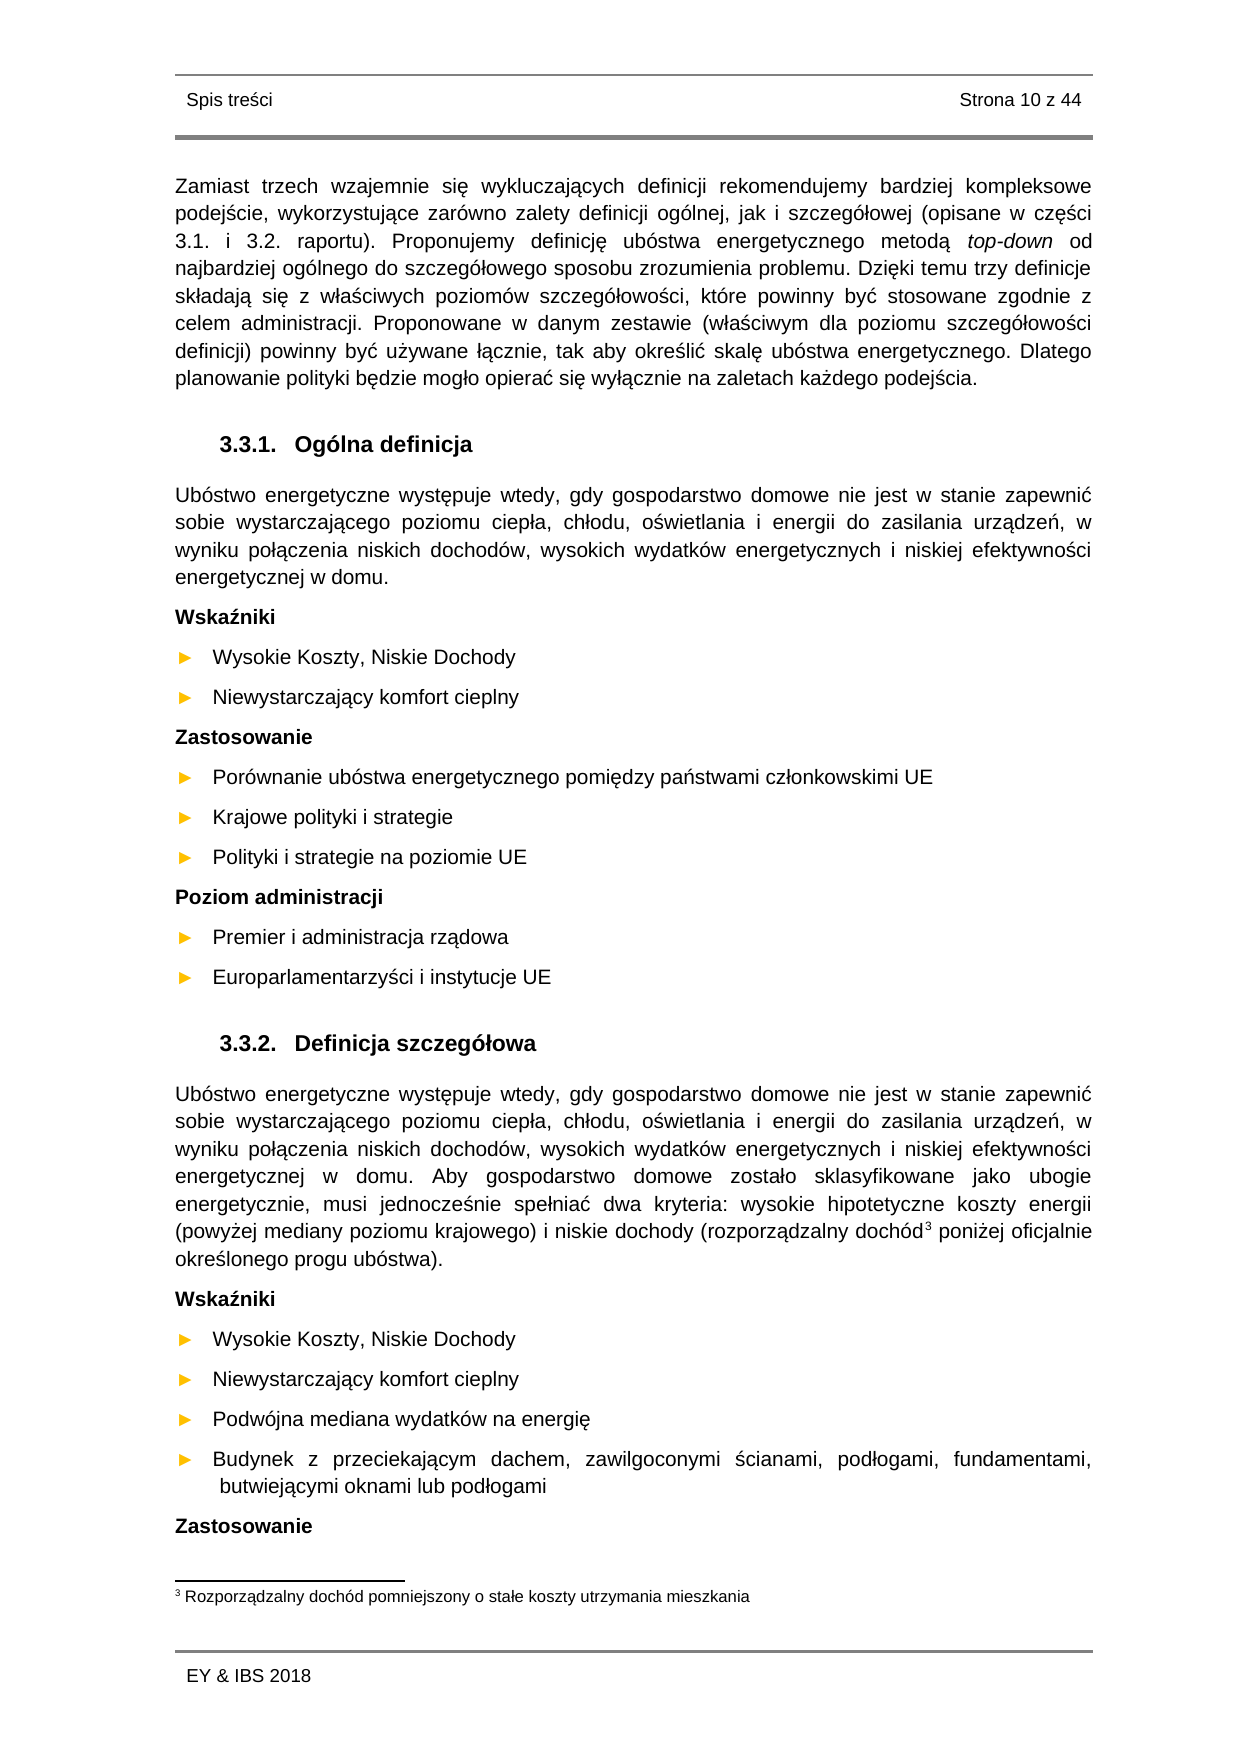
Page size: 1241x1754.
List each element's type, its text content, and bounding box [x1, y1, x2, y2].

list Zastosowanie [175, 1514, 1092, 1538]
subtitle Ogólna definicja [219, 431, 1092, 458]
subtitle Definicja szczegółowa [219, 1030, 1092, 1056]
text Krajowe polityki i strategie [175, 805, 1092, 829]
text Polityki i strategie na poziomie UE [175, 845, 1092, 869]
list Wskaźniki [175, 1286, 1092, 1310]
list Ubóstwo energetyczne występuje wtedy, gdy gospodarstwo domowe nie jest w stanie zapewnić sobie wystarczającego poziomu ciepła, chłodu, oświetlania i energii do zasilania urządzeń, w wyniku połączenia niskich dochodów, wysokich wydatków energetycznych i niskiej efektywności energetycznej w domu. [175, 483, 1092, 589]
list Wskaźniki [175, 605, 1092, 629]
text Zamiast trzech wzajemnie się wykluczających definicji rekomendujemy bardziej kompleksowe podejście, wykorzystujące zarówno zalety definicji ogólnej, jak i szczegółowej (opisane w części 3.1. i 3.2. raportu). Proponujemy definicję ubóstwa energetycznego metodą top-down od najbardziej ogólnego do szczegółowego sposobu zrozumienia problemu. Dzięki temu trzy definicje składają się z właściwych poziomów szczegółowości, które powinny być stosowane zgodnie z celem administracji. Proponowane w danym zestawie (właściwym dla poziomu szczegółowości definicji) powinny być używane łącznie, tak aby określić skalę ubóstwa energetycznego. Dlatego planowanie polityki będzie mogło opierać się wyłącznie na zaletach każdego podejścia. [175, 174, 1092, 390]
text Podwójna mediana wydatków na energię [175, 1406, 1092, 1430]
text Porównanie ubóstwa energetycznego pomiędzy państwami członkowskimi UE [175, 765, 1092, 789]
list Zastosowanie [175, 725, 1092, 749]
text Wysokie Koszty, Niskie Dochody [175, 1326, 1092, 1350]
text Europarlamentarzyści i instytucje UE [175, 965, 1092, 989]
text Niewystarczający komfort cieplny [175, 1366, 1092, 1390]
list Poziom administracji [175, 885, 1092, 909]
text Budynek z przeciekającym dachem, zawilgoconymi ścianami, podłogami, fundamentami, butwiejącymi oknami lub podłogami [175, 1446, 1092, 1498]
list Ubóstwo energetyczne występuje wtedy, gdy gospodarstwo domowe nie jest w stanie zapewnić sobie wystarczającego poziomu ciepła, chłodu, oświetlania i energii do zasilania urządzeń, w wyniku połączenia niskich dochodów, wysokich wydatków energetycznych i niskiej efektywności energetycznej w domu. Aby gospodarstwo domowe zostało sklasyfikowane jako ubogie energetycznie, musi jednocześnie spełniać dwa kryteria: wysokie hipotetyczne koszty energii (powyżej mediany poziomu krajowego) i niskie dochody (rozporządzalny dochód poniżej oficjalnie określonego progu ubóstwa). [175, 1081, 1092, 1270]
text Niewystarczający komfort cieplny [175, 685, 1092, 709]
text Wysokie Koszty, Niskie Dochody [175, 645, 1092, 669]
text Premier i administracja rządowa [175, 925, 1092, 949]
